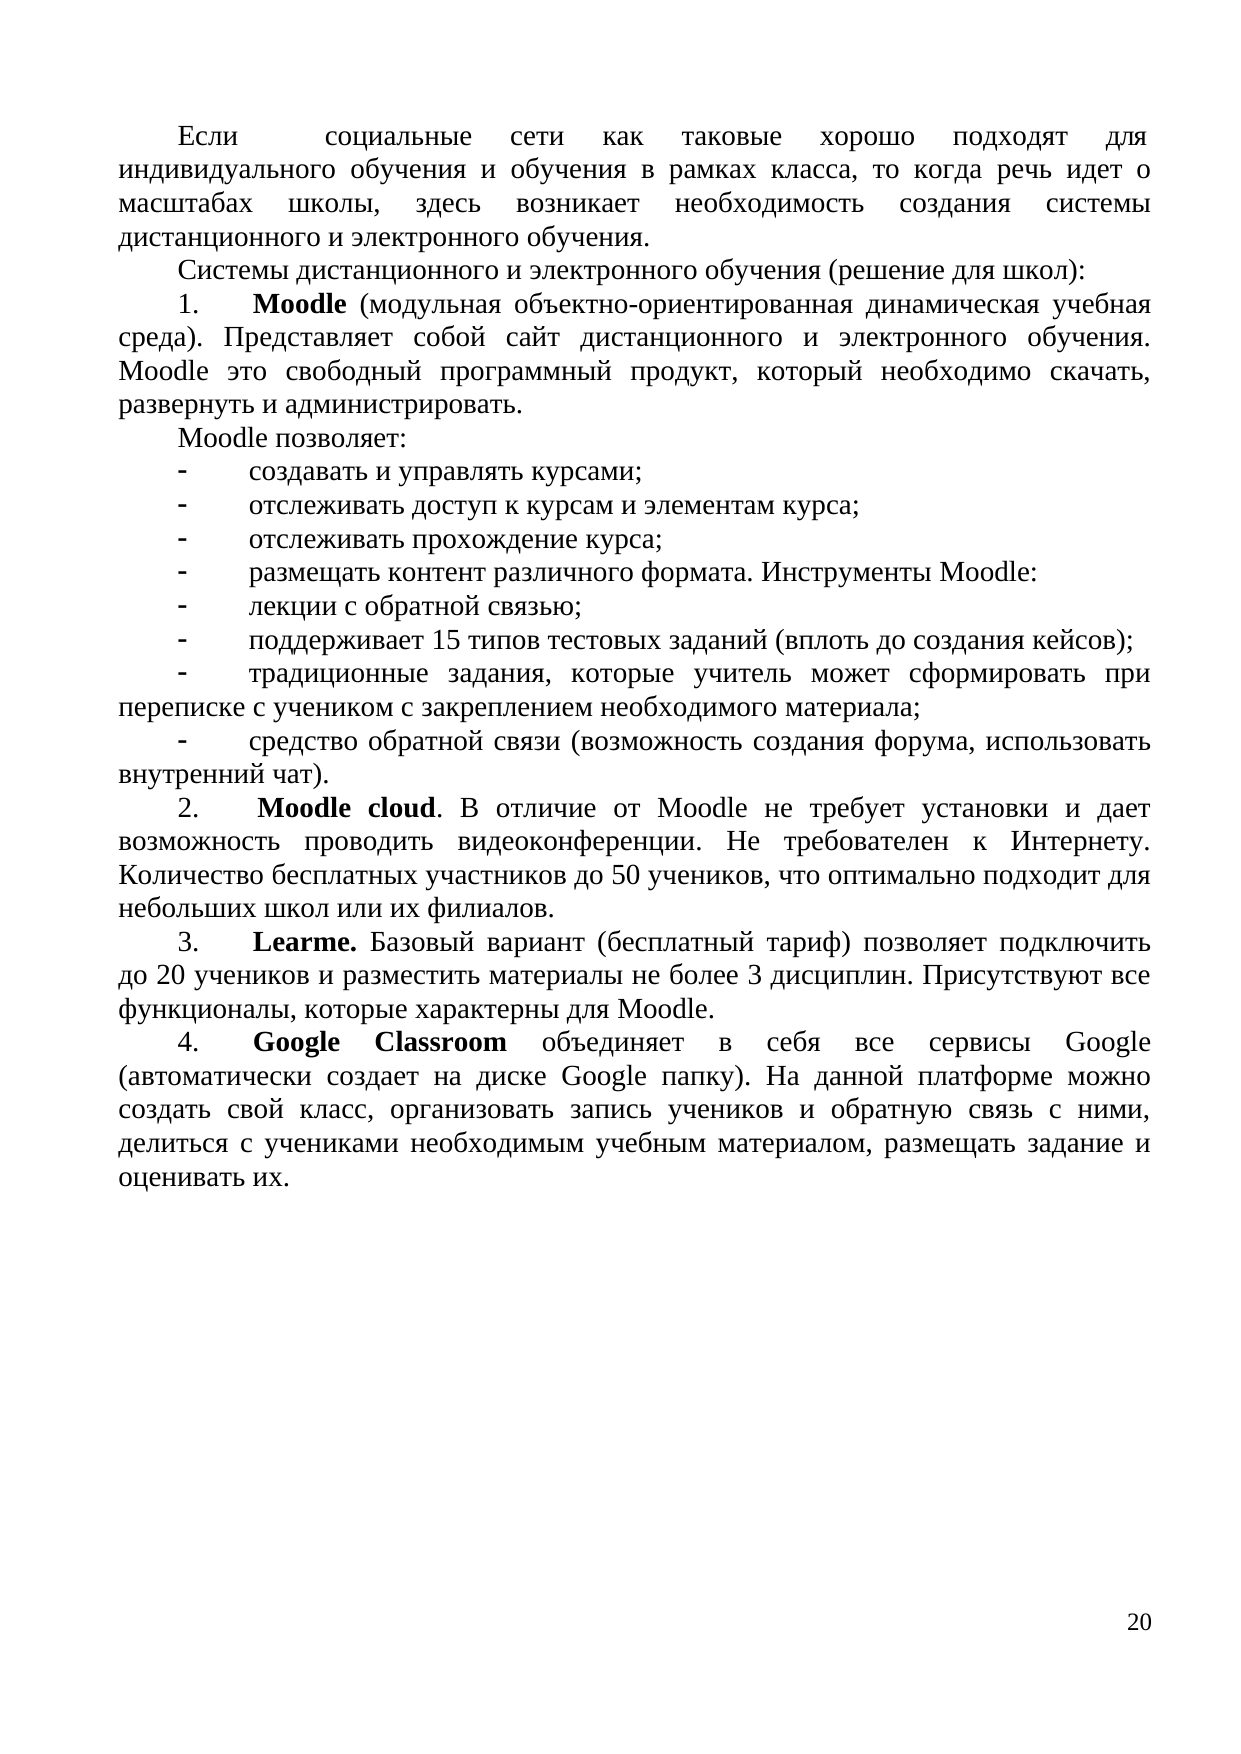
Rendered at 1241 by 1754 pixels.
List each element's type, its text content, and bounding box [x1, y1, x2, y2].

list отслеживать прохождение курса; [118, 521, 1152, 554]
list создавать и управлять курсами; [118, 453, 1152, 487]
list Learme. Базовый вариант (бесплатный тариф) позволяет подключить до 20 учеников и разместить материалы не более 3 дисциплин. Присутствуют все функционалы, которые характерны для Moodle. [118, 924, 1152, 1024]
list Moodle cloud. В отличие от Moodle не требует установки и дает возможность проводить видеоконференции. Не требователен к Интернету. Количество бесплатных участников до 50 учеников, что оптимально подходит для небольших школ или их филиалов. [118, 790, 1152, 924]
list поддерживает 15 типов тестовых заданий (вплоть до создания кейсов); [118, 622, 1152, 655]
text Системы дистанционного и электронного обучения (решение для школ): [118, 252, 1152, 286]
list Moodle (модульная объектно-ориентированная динамическая учебная среда). Представляет собой сайт дистанционного и электронного обучения. Moodle это свободный программный продукт, который необходимо скачать, развернуть и администрировать. [118, 286, 1152, 420]
list Google Classroom объединяет в себя все сервисы Google (автоматически создает на диске Google папку). На данной платформе можно создать свой класс, организовать запись учеников и обратную связь с ними, делиться с учениками необходимым учебным материалом, размещать задание и оценивать их. [118, 1024, 1152, 1192]
list традиционные задания, которые учитель может сформировать при переписке с учеником с закреплением необходимого материала; [118, 655, 1152, 723]
text Moodle позволяет: [118, 420, 1152, 453]
list средство обратной связи (возможность создания форума, использовать внутренний чат). [118, 723, 1152, 790]
text Если социальные сети как таковые хорошо подходят для индивидуального обучения и обучения в рамках класса, то когда речь идет о масштабах школы, здесь возникает необходимость создания системы дистанционного и электронного обучения. [118, 118, 1152, 252]
list отслеживать доступ к курсам и элементам курса; [118, 487, 1152, 521]
list размещать контент различного формата. Инструменты Moodle: [118, 554, 1152, 588]
list лекции с обратной связью; [118, 588, 1152, 622]
